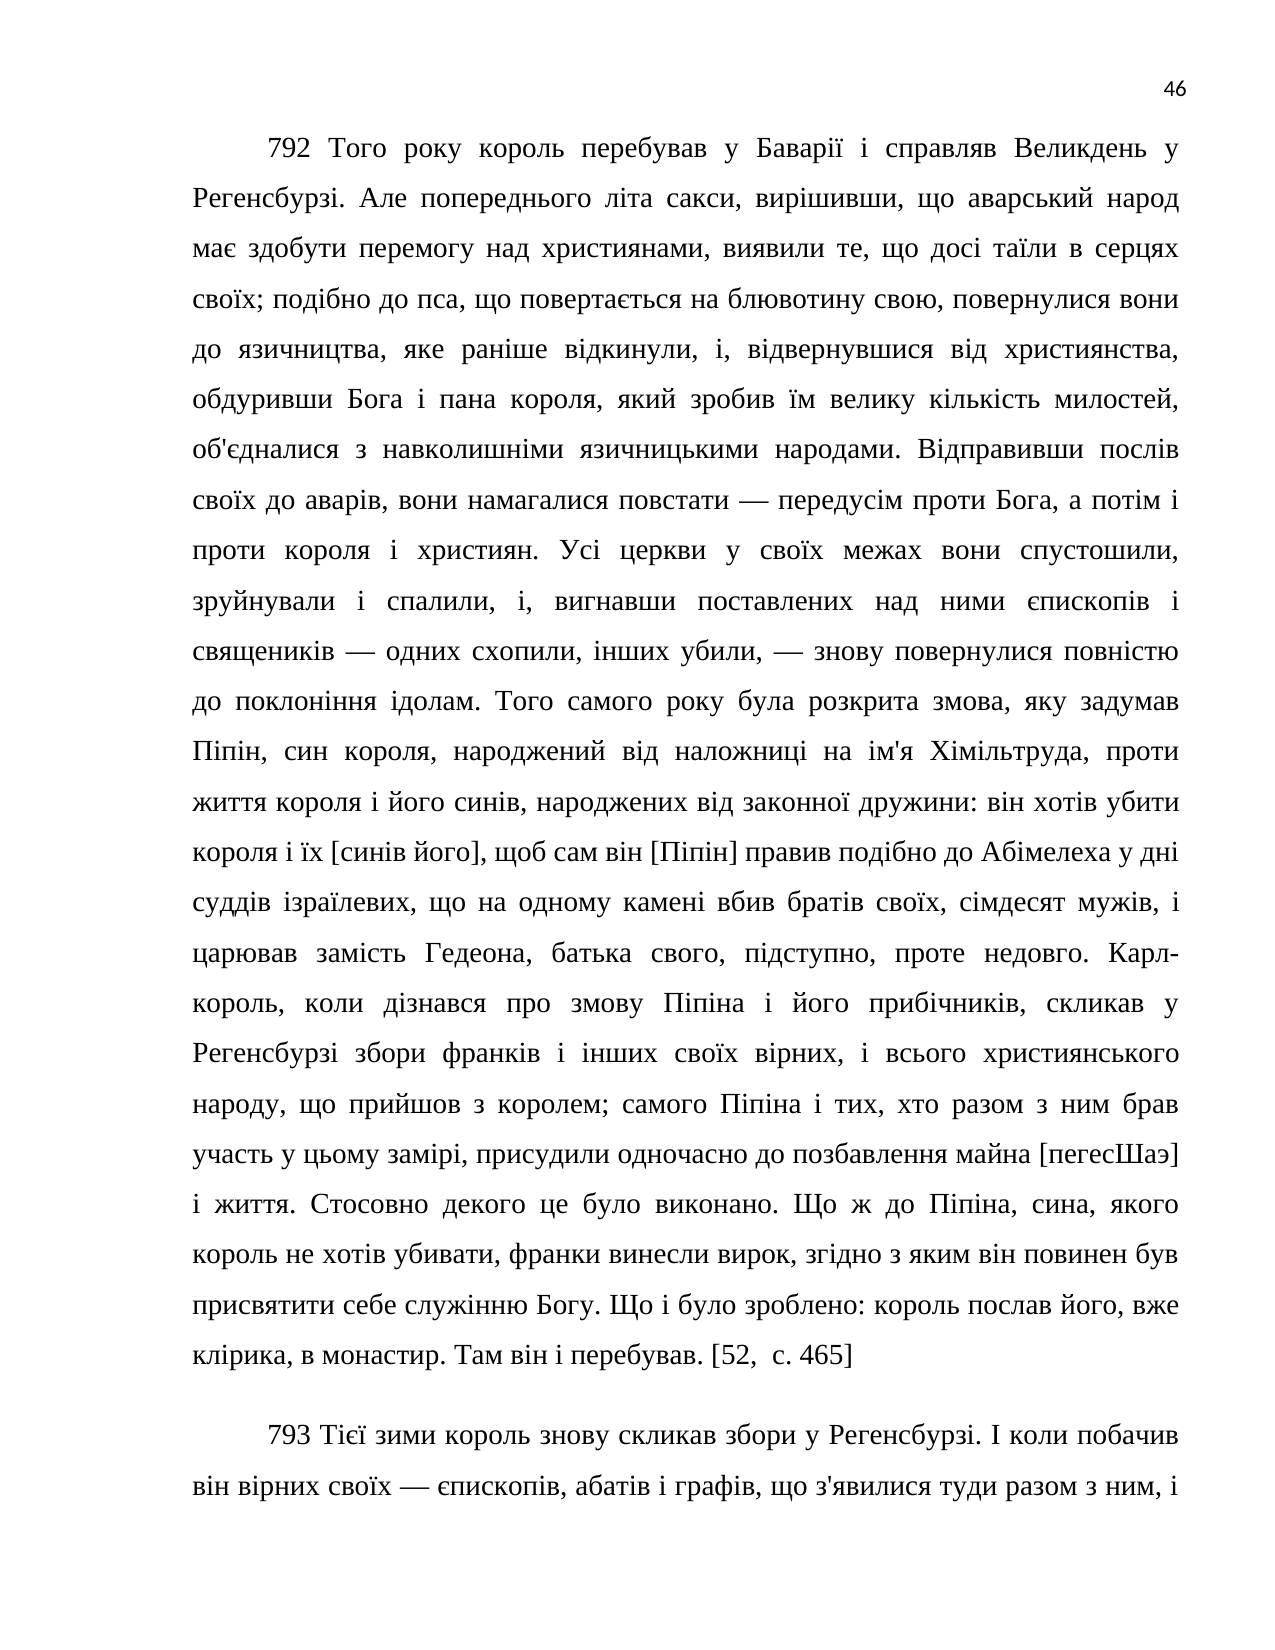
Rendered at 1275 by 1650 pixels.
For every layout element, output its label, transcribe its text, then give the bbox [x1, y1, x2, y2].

text 792 Того року король перебував у Баварії і справляв Великдень у Регенсбурзі. Але попереднього літа сакси, вирішивши, що аварський народ має здобути перемогу над християнами, виявили те, що досі таїли в серцях своїх; подібно до пса, що повертається на блювотину свою, повернулися вони до язичництва, яке раніше відкинули, і, відвернувшися від християнства, обдуривши Бога і пана короля, який зробив їм велику кількість милостей, об'єдналися з навколишніми язичницькими народами. Відправивши послів своїх до аварів, вони намагалися повстати — передусім проти Бога, а потім і проти короля і християн. Усі церкви у своїх межах вони спустошили, зруйнували і спалили, і, вигнавши поставлених над ними єпископів і священиків — одних схопили, інших убили, — знову повернулися повністю до поклоніння ідолам. Того самого року була розкрита змова, яку задумав Піпін, син короля, народжений від наложниці на ім'я Хімільтруда, проти життя короля і його синів, народжених від законної дружини: він хотів убити короля і їх [синів його], щоб сам він [Піпін] правив подібно до Абімелеха у дні суддів ізраїлевих, що на одному камені вбив братів своїх, сімдесят мужів, і царював замість Гедеона, батька свого, підступно, проте недовго. Карл-король, коли дізнався про змову Піпіна і його прибічників, скликав у Регенсбурзі збори франків і інших своїх вірних, і всього християнського народу, що прийшов з королем; самого Піпіна і тих, хто разом з ним брав участь у цьому замірі, присудили одночасно до позбавлення майна [пегесШаэ] і життя. Стосовно декого це було виконано. Що ж до Піпіна, сина, якого король не хотів убивати, франки винесли вирок, згідно з яким він повинен був присвятити себе служінню Богу. Що і було зроблено: король послав його, вже клірика, в монастир. Там він і перебував. [52, с. 465] [192, 130, 1181, 1371]
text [192, 1417, 1181, 1501]
